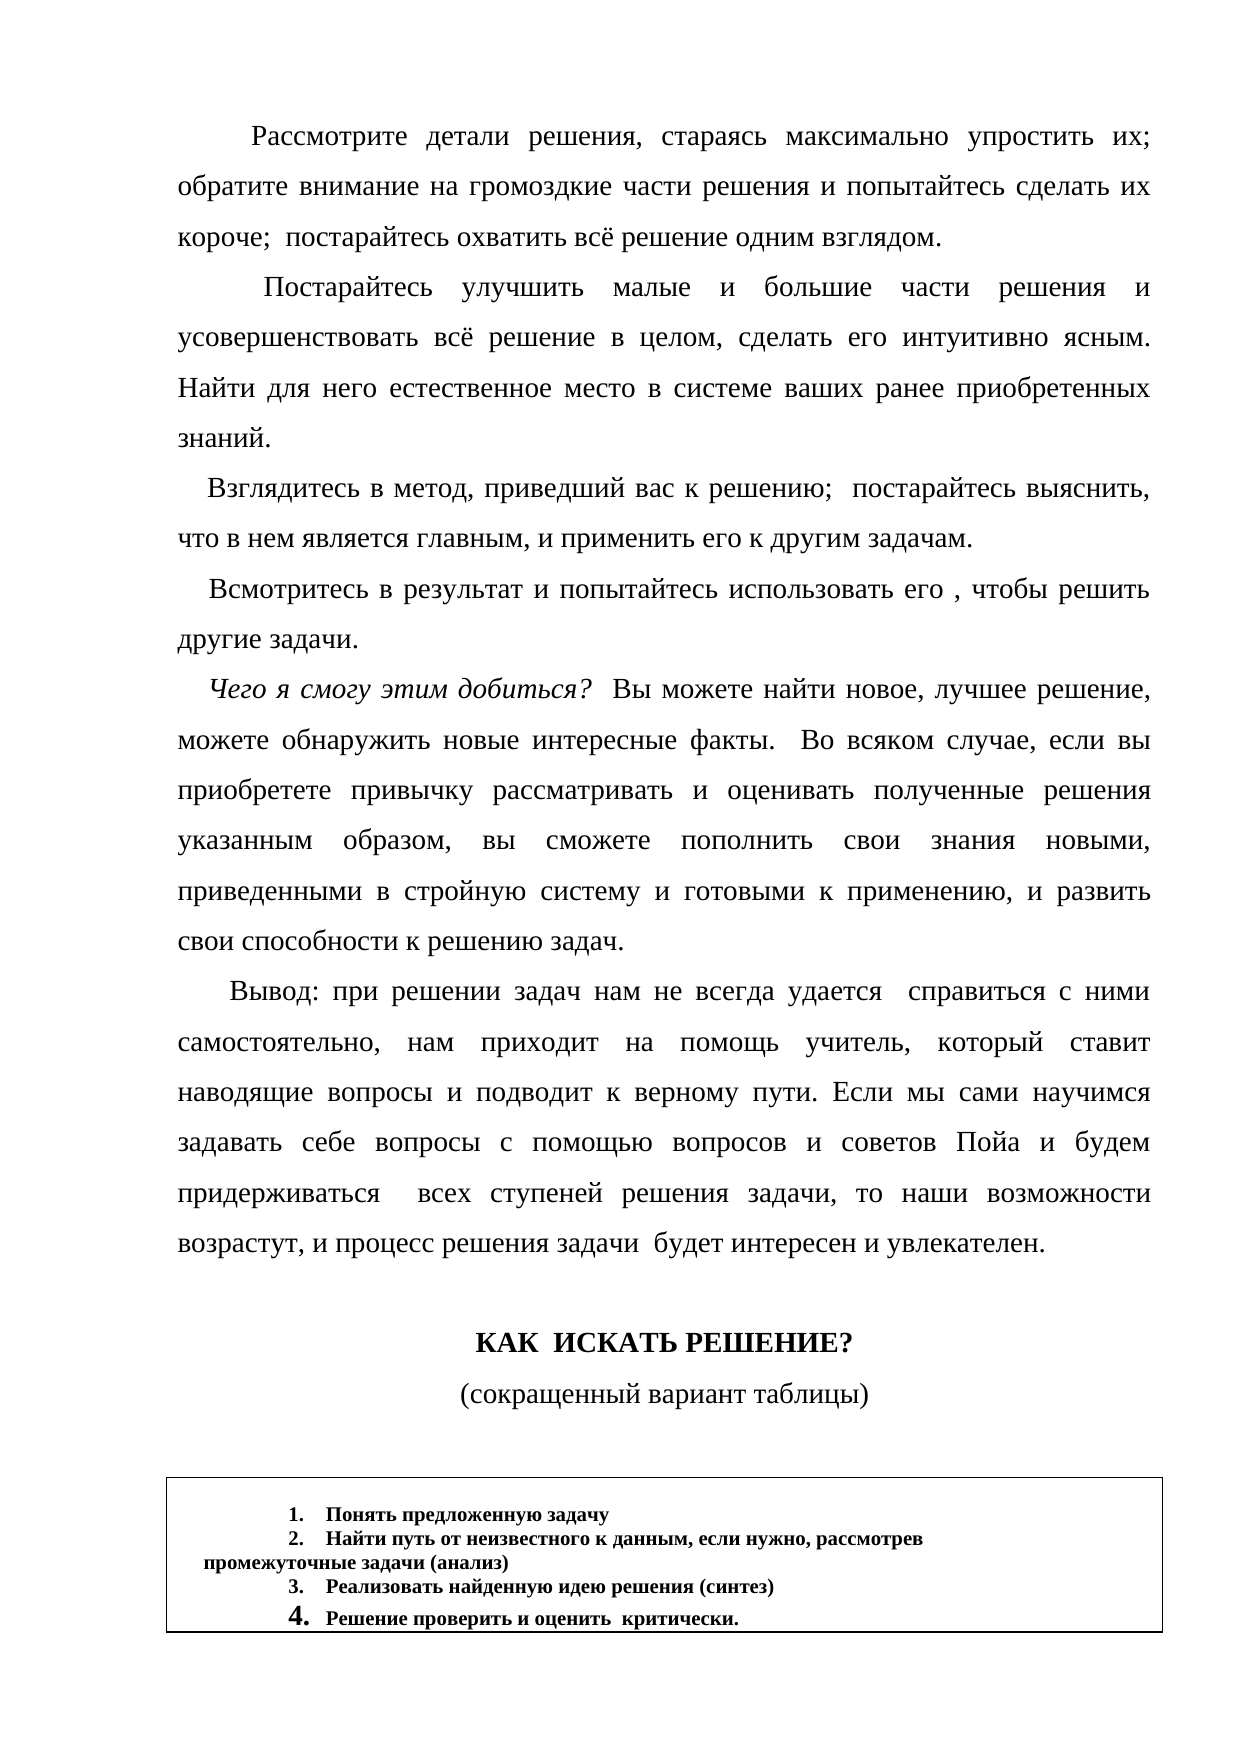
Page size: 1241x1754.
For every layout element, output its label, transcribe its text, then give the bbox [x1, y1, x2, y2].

text Всмотритесь в результат и попытайтесь использовать его , чтобы решить другие задачи. [177, 571, 1152, 655]
text Вывод: при решении задач нам не всегда удается справиться с ними самостоятельно, нам приходит на помощь учитель, который ставит наводящие вопросы и подводит к верному пути. Если мы сами научимся задавать себе вопросы с помощью вопросов и советов Пойа и будем придерживаться всех ступеней решения задачи, то наши возможности возрастут, и процесс решения задачи будет интересен и увлекателен. [177, 973, 1152, 1258]
text (сокращенный вариант таблицы) [177, 1376, 1152, 1409]
text Рассмотрите детали решения, стараясь максимально упростить их; обратите внимание на громоздкие части решения и попытайтесь сделать их короче; постарайтесь охватить всё решение одним взглядом. [177, 118, 1152, 252]
text Чего я смогу этим добиться? Вы можете найти новое, лучшее решение, можете обнаружить новые интересные факты. Во всяком случае, если вы приобретете привычку рассматривать и оценивать полученные решения указанным образом, вы сможете пополнить свои знания новыми, приведенными в стройную систему и готовыми к применению, и развить свои способности к решению задач. [177, 672, 1152, 957]
text КАК ИСКАТЬ РЕШЕНИЕ? [177, 1326, 1152, 1359]
text Постарайтесь улучшить малые и большие части решения и усовершенствовать всё решение в целом, сделать его интуитивно ясным. Найти для него естественное место в системе ваших ранее приобретенных знаний. [177, 269, 1152, 453]
text Взглядитесь в метод, приведший вас к решению; постарайтесь выяснить, что в нем является главным, и применить его к другим задачам. [177, 470, 1152, 554]
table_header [167, 1478, 1162, 1631]
